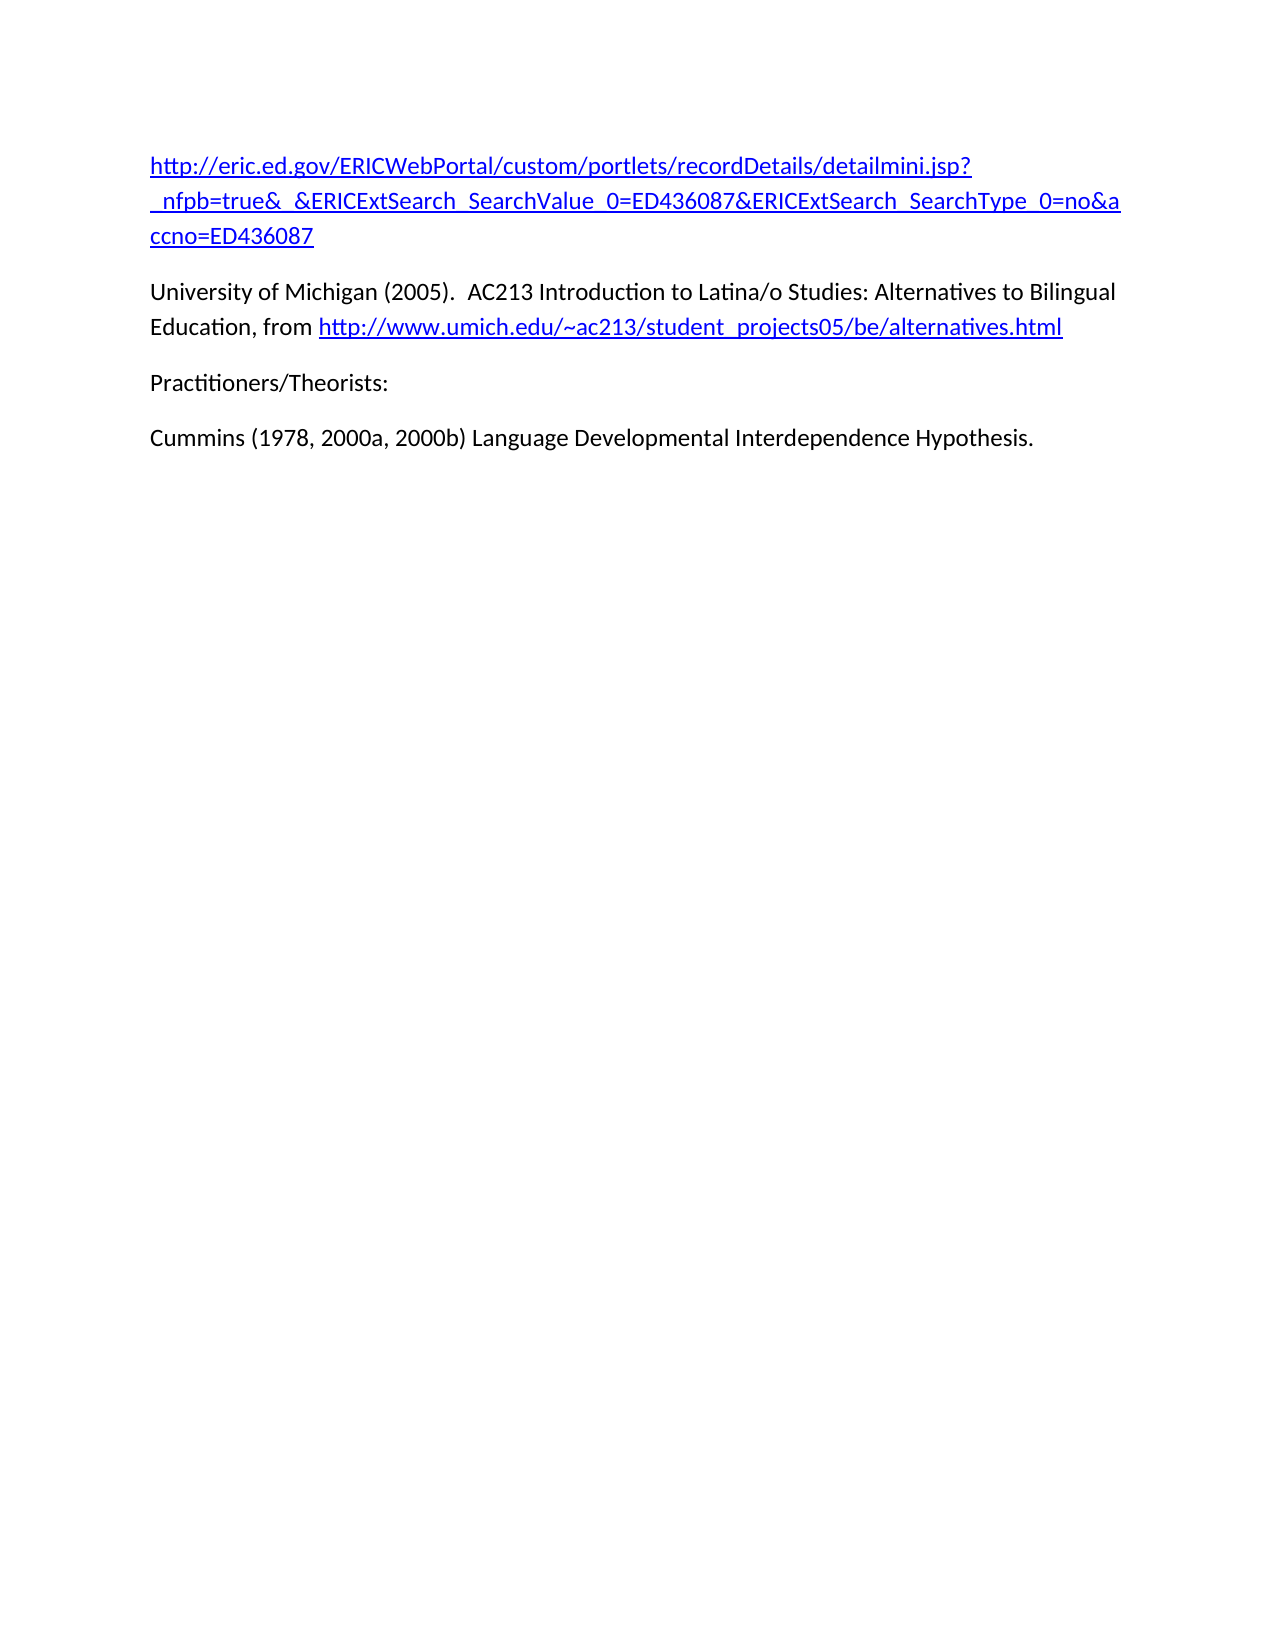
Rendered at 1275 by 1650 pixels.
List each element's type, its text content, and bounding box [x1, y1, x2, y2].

text University of Michigan (2005). AC213 Introduction to Latina/o Studies: Alternatives to Bilingual Education, from http://www.umich.edu/~ac213/student_projects05/be/alternatives.html [150, 276, 1125, 341]
text Cummins (1978, 2000a, 2000b) Language Developmental Interdependence Hypothesis. [150, 422, 1125, 453]
text Practitioners/Theorists: [150, 367, 1125, 397]
text http://eric.ed.gov/ERICWebPortal/custom/portlets/recordDetails/detailmini.jsp?_nfpb=true&_&ERICExtSearch_SearchValue_0=ED436087&ERICExtSearch_SearchType_0=no&accno=ED436087 [150, 150, 1125, 251]
